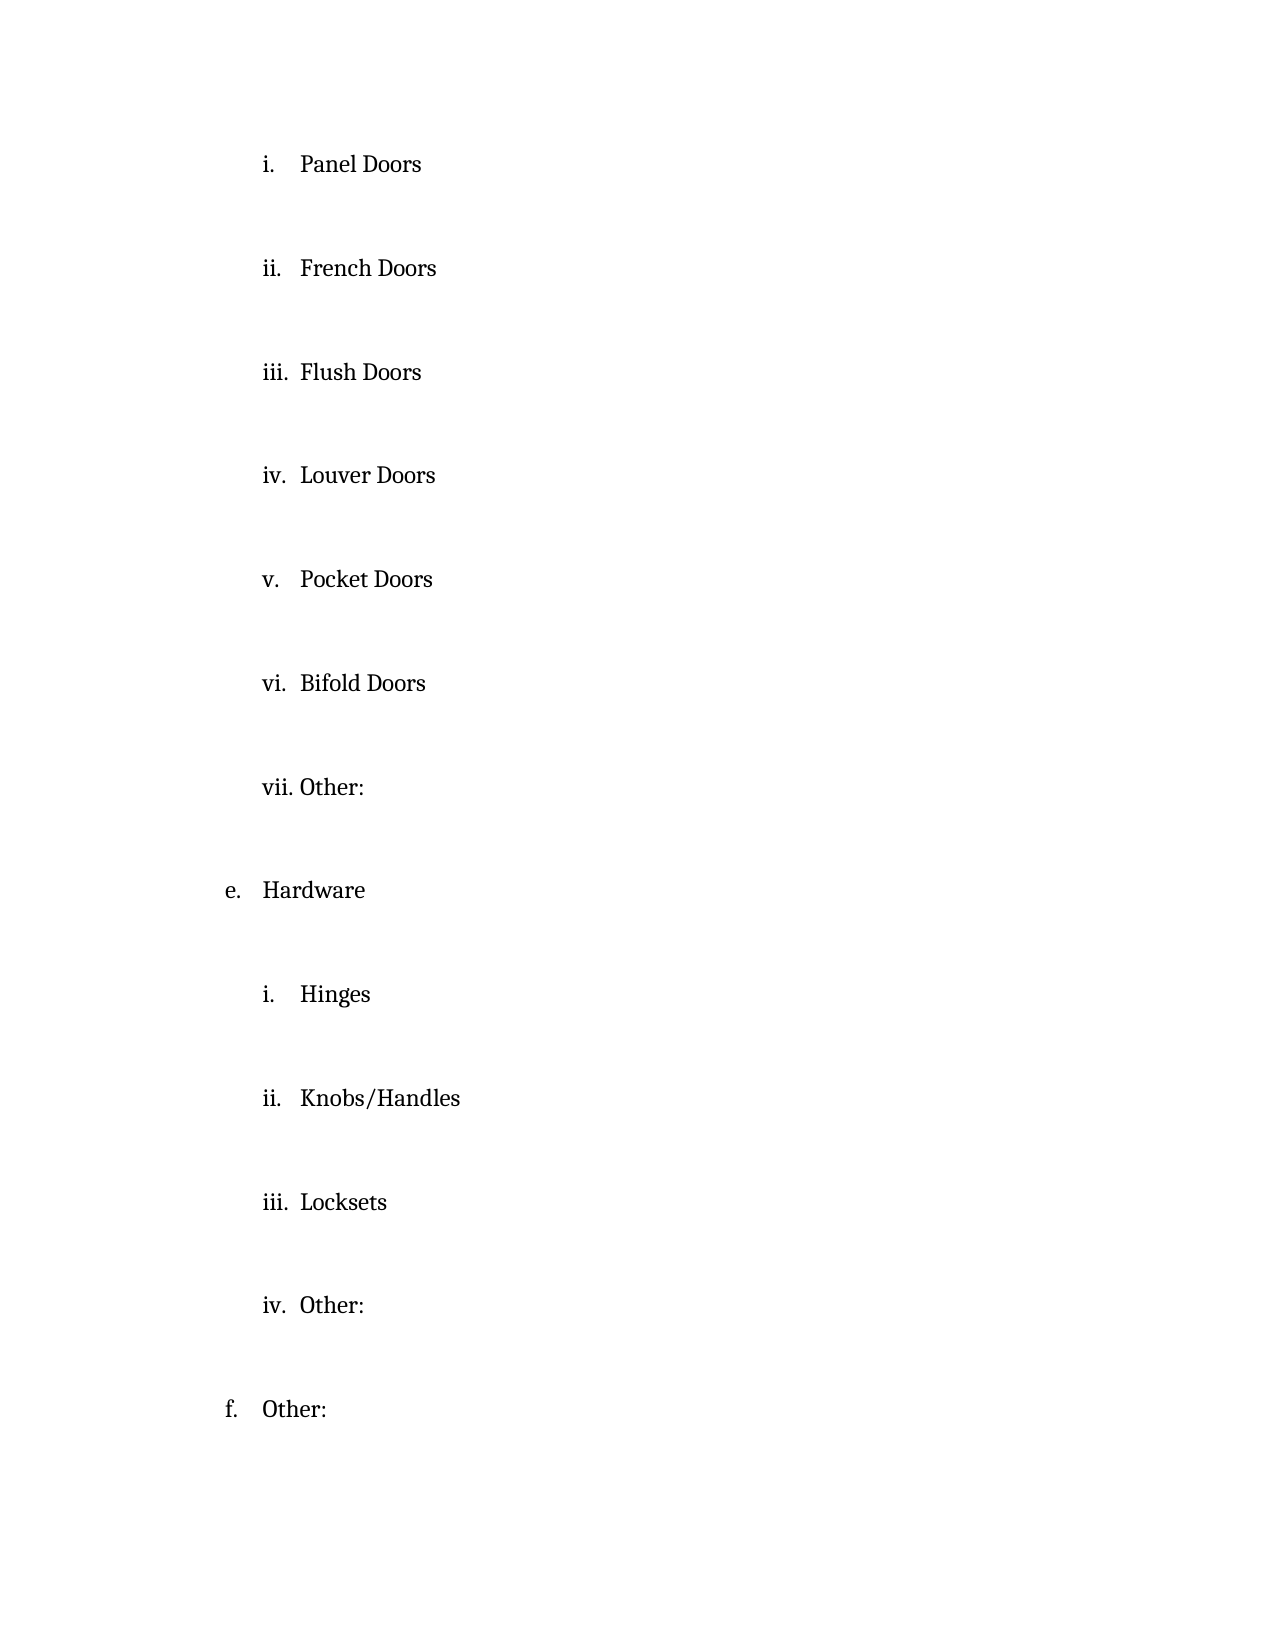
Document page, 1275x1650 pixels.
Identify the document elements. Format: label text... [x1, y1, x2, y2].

list Other: [262, 1291, 1087, 1320]
list French Doors [262, 254, 1087, 282]
list Knobs/Handles [262, 1084, 1087, 1112]
list Hinges [262, 980, 1087, 1009]
list Panel Doors [262, 150, 1087, 179]
list Pocket Doors [262, 565, 1087, 594]
list Other: [225, 1395, 1087, 1424]
list Other: [262, 772, 1087, 801]
list Locksets [262, 1187, 1087, 1216]
list Flush Doors [262, 357, 1087, 386]
list Bifold Doors [262, 669, 1087, 697]
list Louver Doors [262, 461, 1087, 490]
list Hardware [225, 876, 1087, 905]
